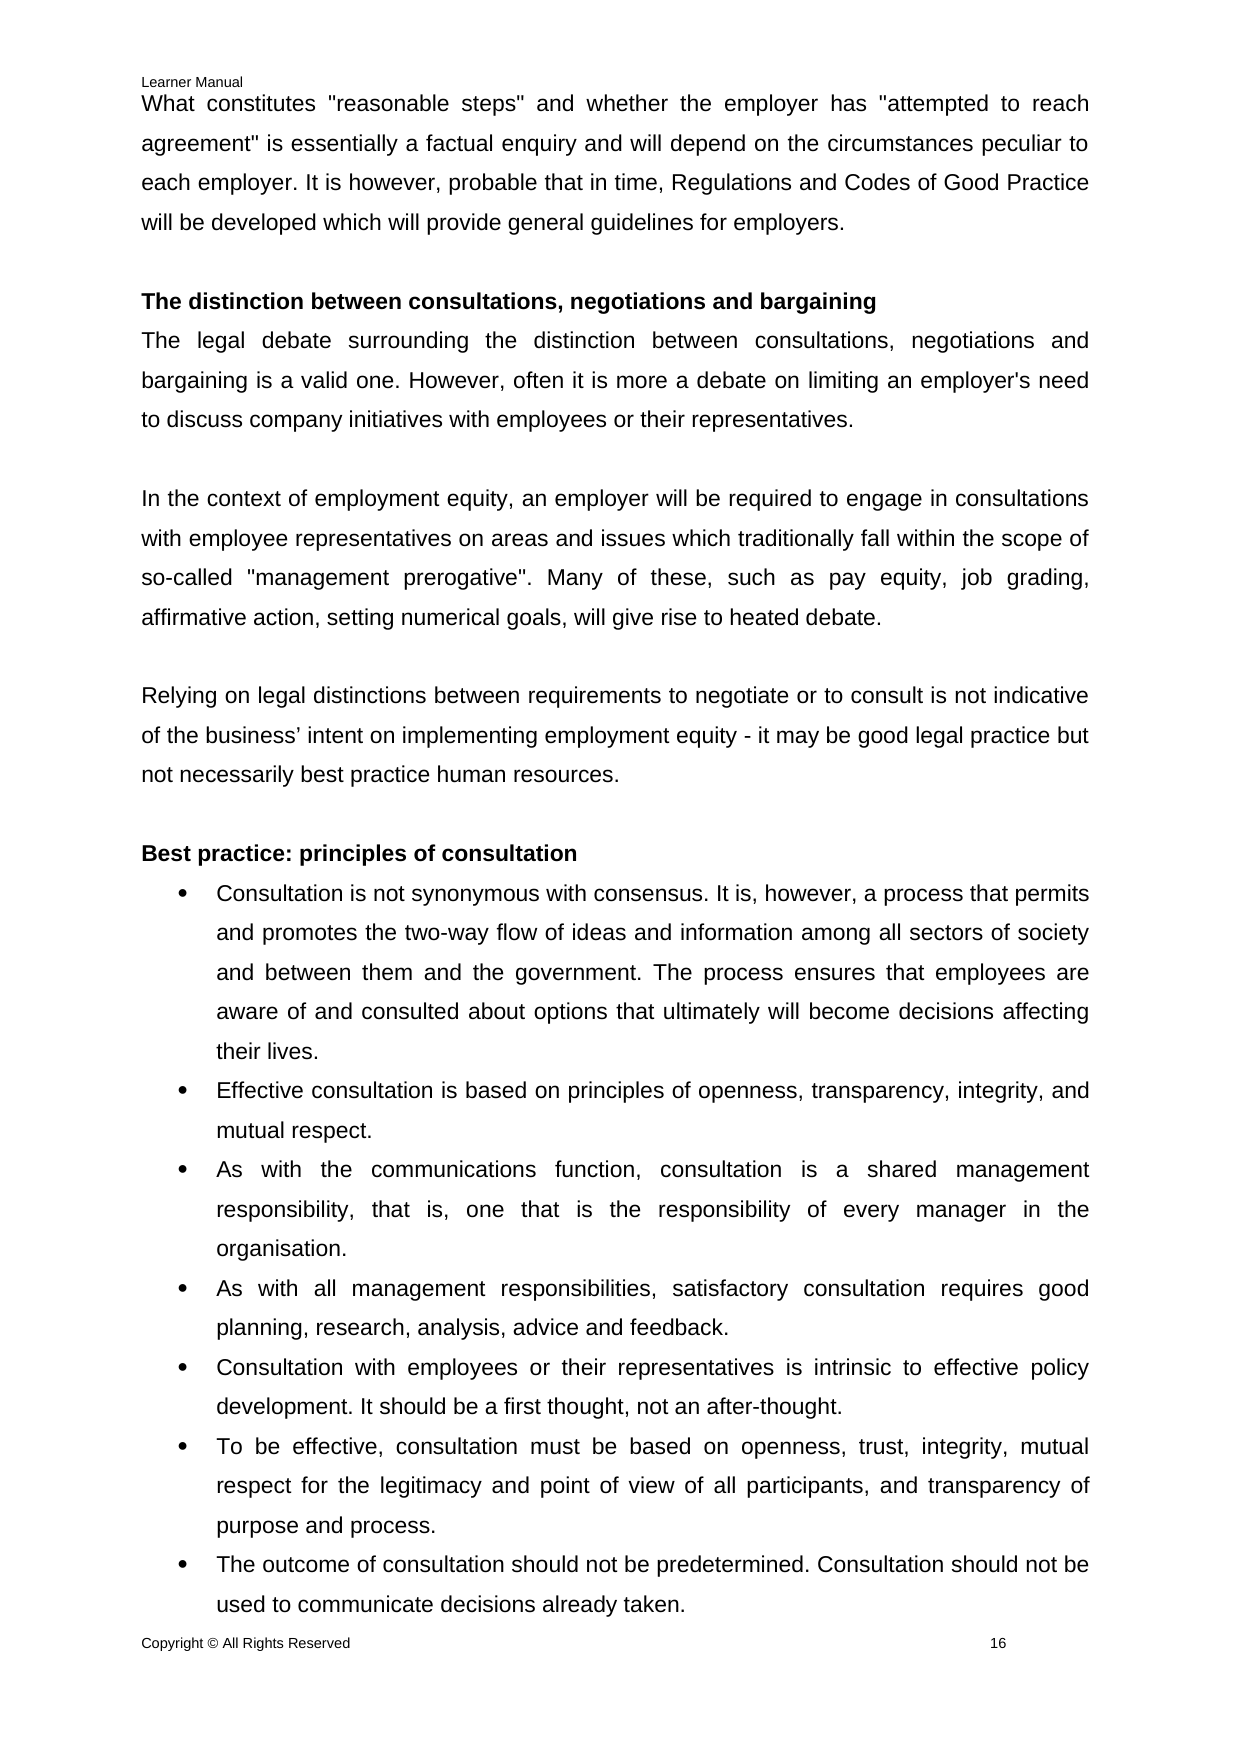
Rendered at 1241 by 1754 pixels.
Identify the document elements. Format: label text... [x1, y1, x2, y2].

text The legal debate surrounding the distinction between consultations, negotiations and bargaining is a valid one. However, often it is more a debate on limiting an employer's need to discuss company initiatives with employees or their representatives. [141, 327, 1090, 432]
list The outcome of consultation should not be predetermined. Consultation should not be used to communicate decisions already taken. [178, 1551, 1090, 1617]
list Effective consultation is based on principles of openness, transparency, integrity, and mutual respect. [178, 1077, 1090, 1143]
list As with all management responsibilities, satisfactory consultation requires good planning, research, analysis, advice and feedback. [178, 1275, 1090, 1341]
text Relying on legal distinctions between requirements to negotiate or to consult is not indicative of the business’ intent on implementing employment equity - it may be good legal practice but not necessarily best practice human resources. [141, 682, 1090, 788]
text In the context of employment equity, an employer will be required to engage in consultations with employee representatives on areas and issues which traditionally fall within the scope of so-called "management prerogative". Many of these, such as pay equity, job grading, affirmative action, setting numerical goals, will give rise to heated debate. [141, 485, 1090, 630]
list Consultation with employees or their representatives is intrinsic to effective policy development. It should be a first thought, not an after-thought. [178, 1354, 1090, 1419]
text The distinction between consultations, negotiations and bargaining [141, 288, 1090, 314]
list As with the communications function, consultation is a shared management responsibility, that is, one that is the responsibility of every manager in the organisation. [178, 1156, 1090, 1262]
text Best practice: principles of consultation [141, 840, 1090, 867]
text What constitutes "reasonable steps" and whether the employer has "attempted to reach agreement" is essentially a factual enquiry and will depend on the circumstances peculiar to each employer. It is however, probable that in time, Regulations and Codes of Good Practice will be developed which will provide general guidelines for employers. [141, 90, 1090, 235]
list To be effective, consultation must be based on openness, trust, integrity, mutual respect for the legitimacy and point of view of all participants, and transparency of purpose and process. [178, 1433, 1090, 1538]
list Consultation is not synonymous with consensus. It is, however, a process that permits and promotes the two-way flow of ideas and information among all sectors of society and between them and the government. The process ensures that employees are aware of and consulted about options that ultimately will become decisions affecting their lives. [178, 880, 1090, 1064]
